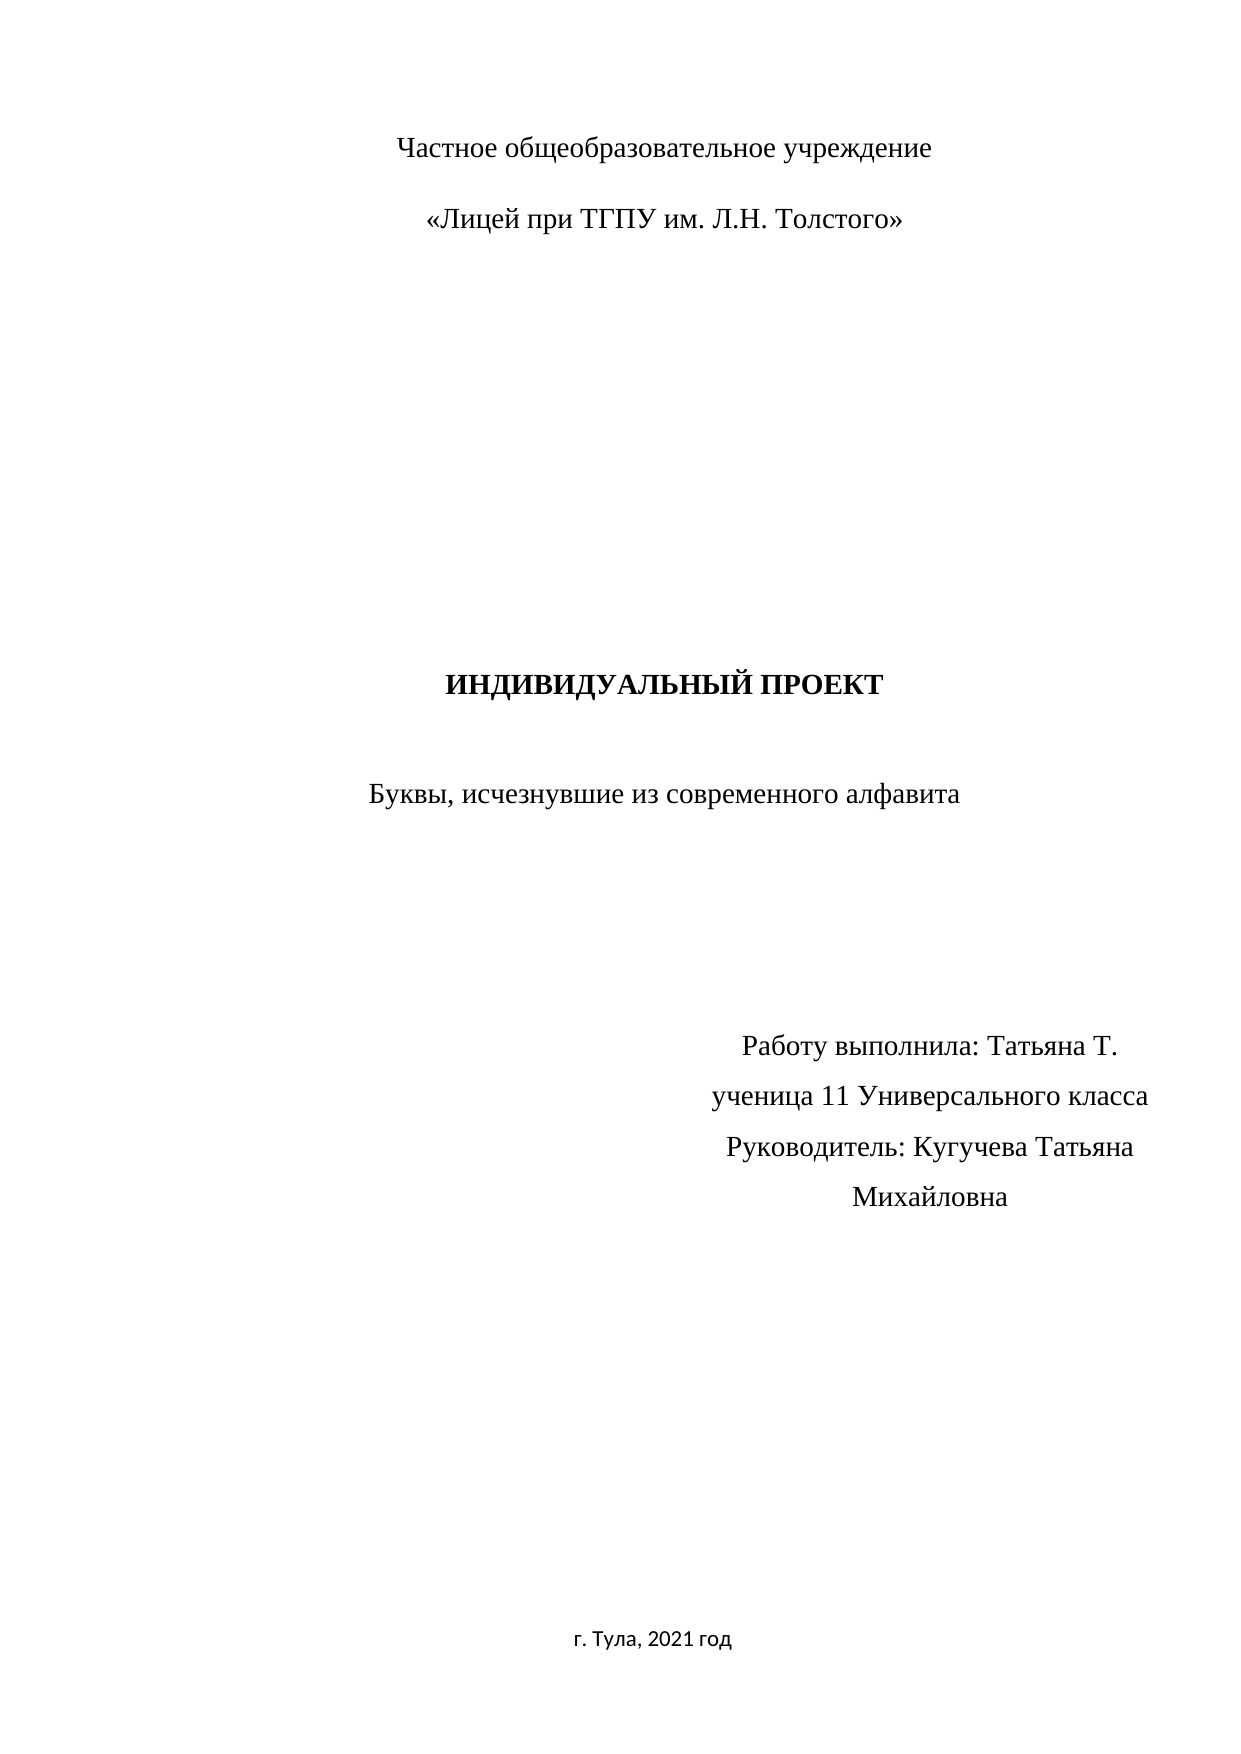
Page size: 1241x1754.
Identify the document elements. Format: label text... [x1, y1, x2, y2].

text Руководитель: Кугучева Татьяна Михайловна [708, 1129, 1152, 1213]
text ИНДИВИДУАЛЬНЫЙ ПРОЕКТ [177, 667, 1152, 700]
text Буквы, исчезнувшие из современного алфавита [177, 777, 1152, 810]
text Частное общеобразовательное учреждение [177, 130, 1152, 163]
text «Лицей при ТГПУ им. Л.Н. Толстого» [177, 201, 1152, 234]
text ученица 11 Универсального класса [708, 1078, 1152, 1112]
text Работу выполнила: Татьяна Т. [708, 1028, 1152, 1062]
